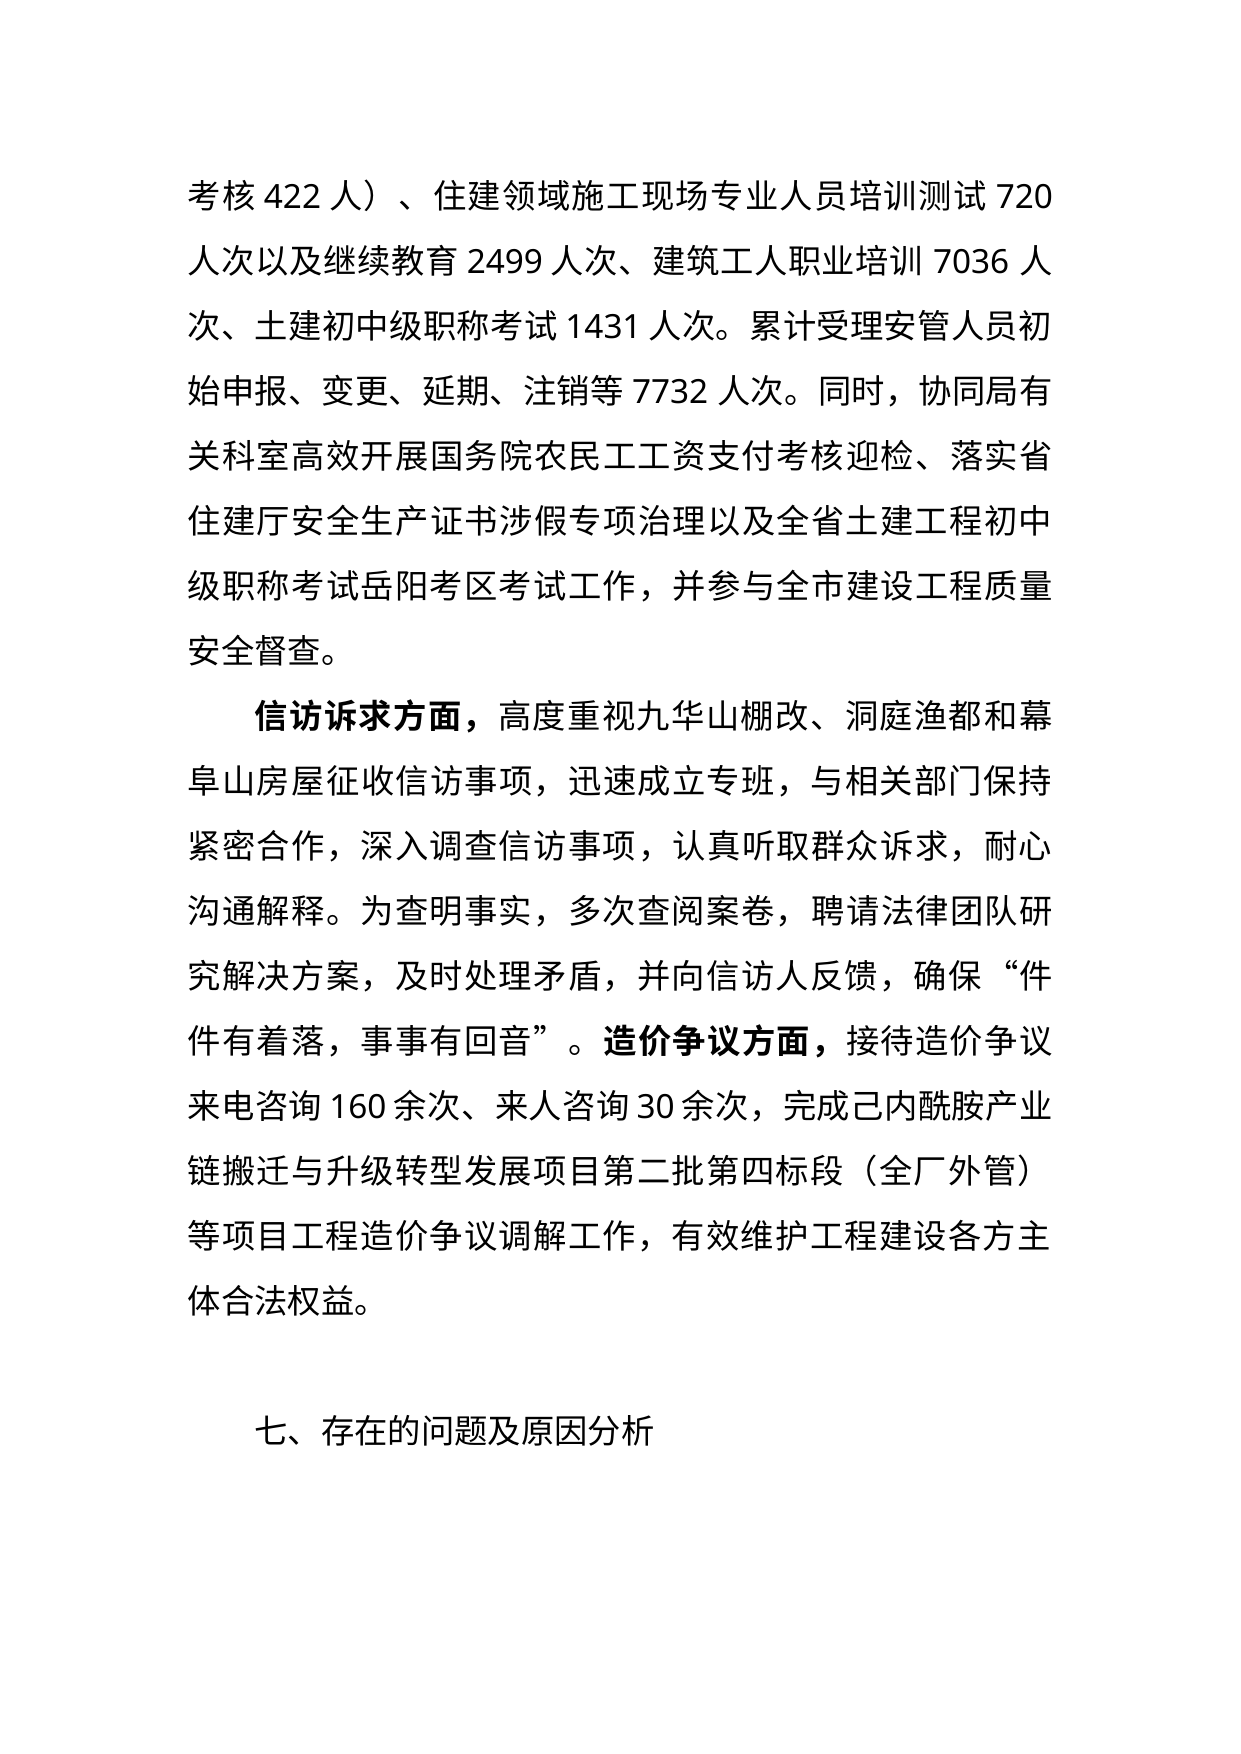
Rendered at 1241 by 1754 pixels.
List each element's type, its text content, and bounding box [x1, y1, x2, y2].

list 七、存在的问题及原因分析 [187, 1397, 1053, 1462]
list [187, 162, 1053, 682]
list 信访诉求方面，高度重视九华山棚改、洞庭渔都和幕阜山房屋征收信访事项，迅速成立专班，与相关部门保持紧密合作，深入调查信访事项，认真听取群众诉求，耐心沟通解释。为查明事实，多次查阅案卷，聘请法律团队研究解决方案，及时处理矛盾，并向信访人反馈，确保“件件有着落，事事有回音”。造价争议方面，接待造价争议来电咨询160余次、来人咨询30余次，完成己内酰胺产业链搬迁与升级转型发展项目第二批第四标段（全厂外管）等项目工程造价争议调解工作，有效维护工程建设各方主体合法权益。 [187, 682, 1053, 1332]
